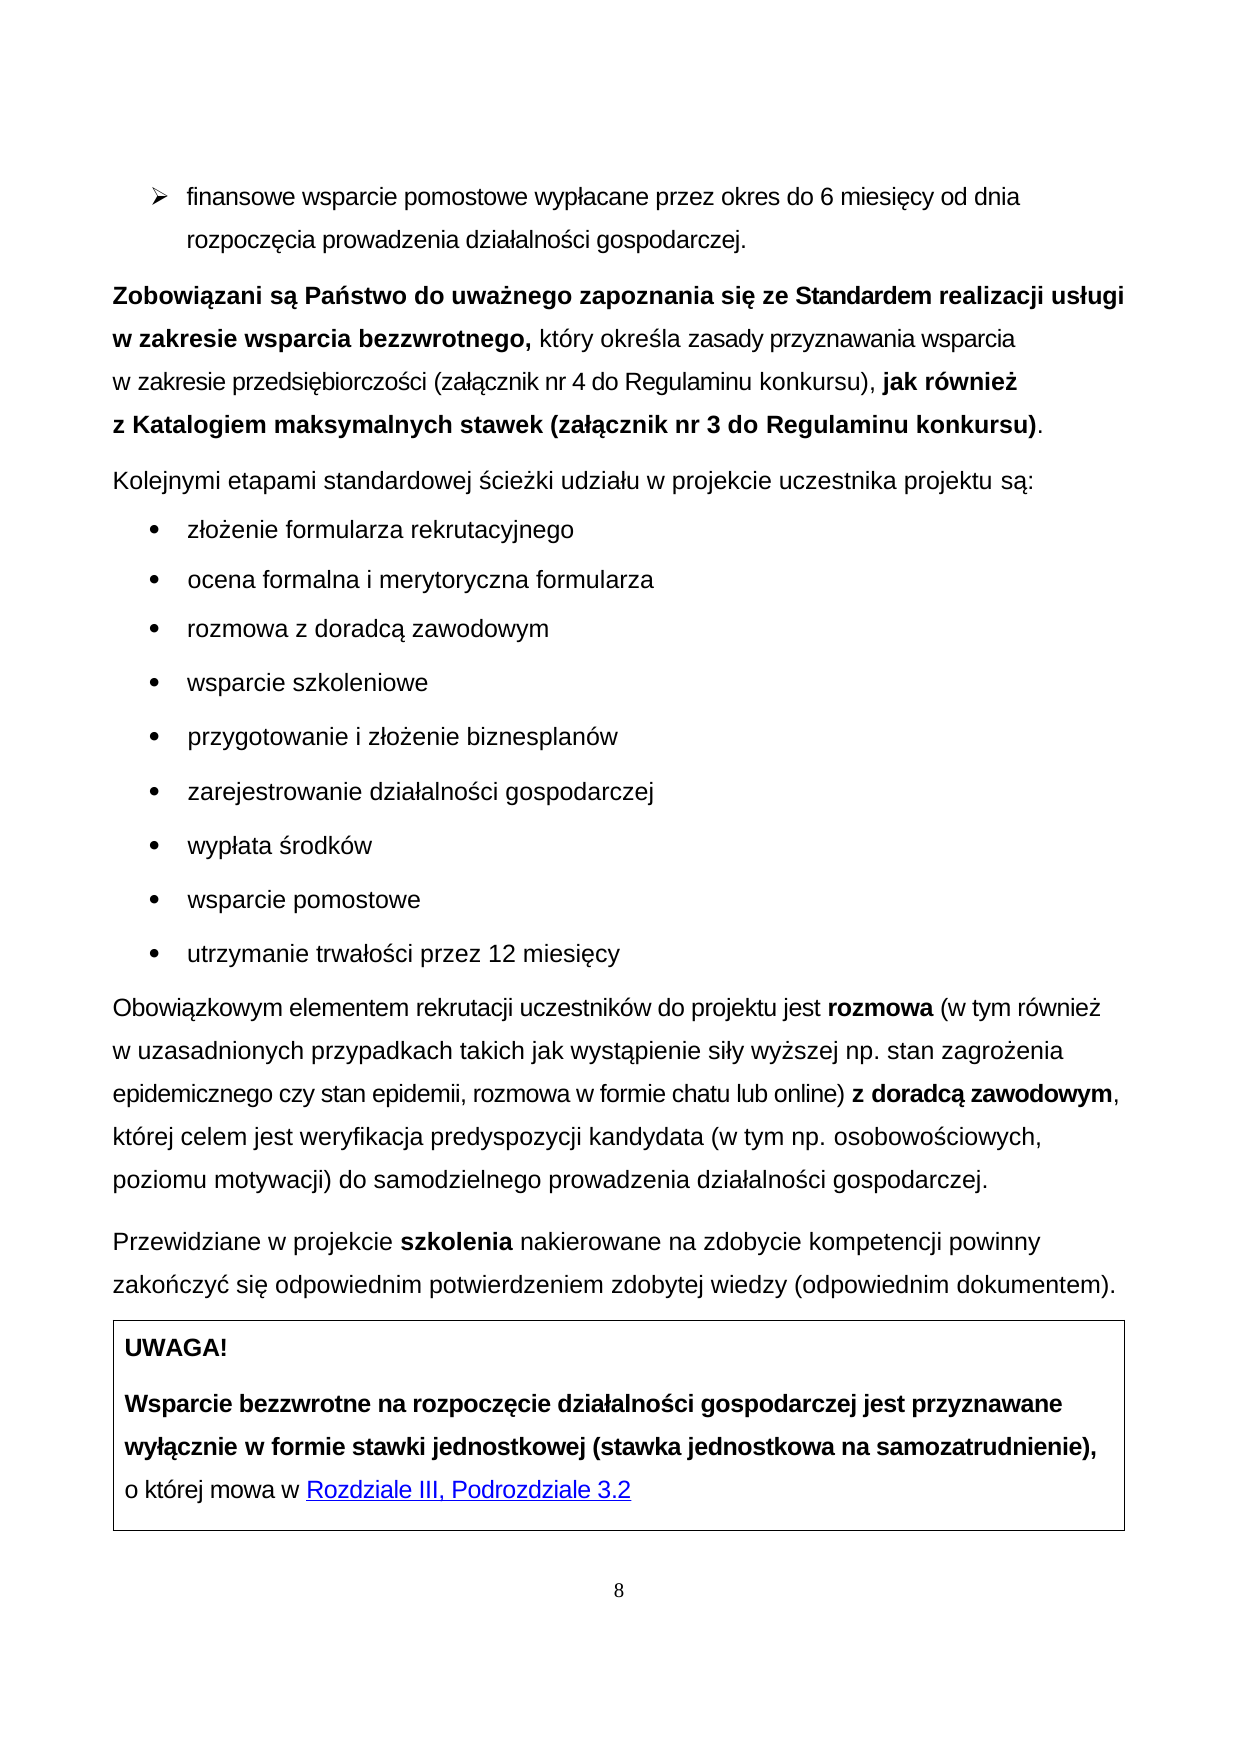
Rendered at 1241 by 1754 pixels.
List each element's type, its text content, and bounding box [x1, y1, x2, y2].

text Przewidziane w projekcie szkolenia nakierowane na zdobycie kompetencji powinny zakończyć się odpowiednim potwierdzeniem zdobytej wiedzy (odpowiednim dokumentem). [112, 1227, 1125, 1299]
table_header UWAGA! Wsparcie bezzwrotne na rozpoczęcie działalności gospodarczej jest przyznawane wyłącznie w formie stawki jednostkowej (stawka jednostkowa na samozatrudnienie), o której mowa w Rozdziale III, Podrozdziale 3.2 [114, 1321, 1124, 1529]
list przygotowanie i złożenie biznesplanów [150, 718, 1125, 751]
list wsparcie pomostowe [150, 880, 1125, 914]
list ocena formalna i merytoryczna formularza [150, 565, 1125, 594]
list wsparcie szkoleniowe [150, 664, 1125, 697]
list utrzymanie trwałości przez 12 miesięcy [150, 934, 1125, 968]
text Zobowiązani są Państwo do uważnego zapoznania się ze Standardem realizacji usługi w zakresie wsparcia bezzwrotnego, który określa zasady przyznawania wsparcia w zakresie przedsiębiorczości (załącznik nr 4 do Regulaminu konkursu), jak również z Katalogiem maksymalnych stawek (załącznik nr 3 do Regulaminu konkursu). [112, 281, 1125, 439]
list rozmowa z doradcą zawodowym [150, 614, 1125, 643]
text Kolejnymi etapami standardowej ścieżki udziału w projekcie uczestnika projektu są: [112, 466, 1125, 495]
list finansowe wsparcie pomostowe wypłacane przez okres do 6 miesięcy od dnia rozpoczęcia prowadzenia działalności gospodarczej. [150, 182, 1125, 254]
text Obowiązkowym elementem rekrutacji uczestników do projektu jest rozmowa (w tym również w uzasadnionych przypadkach takich jak wystąpienie siły wyższej np. stan zagrożenia epidemicznego czy stan epidemii, rozmowa w formie chatu lub online) z doradcą zawodowym, której celem jest weryfikacja predyspozycji kandydata (w tym np. osobowościowych, poziomu motywacji) do samodzielnego prowadzenia działalności gospodarczej. [112, 993, 1125, 1194]
list złożenie formularza rekrutacyjnego [150, 515, 1125, 544]
list wypłata środków [150, 826, 1125, 859]
list zarejestrowanie działalności gospodarczej [150, 772, 1125, 805]
